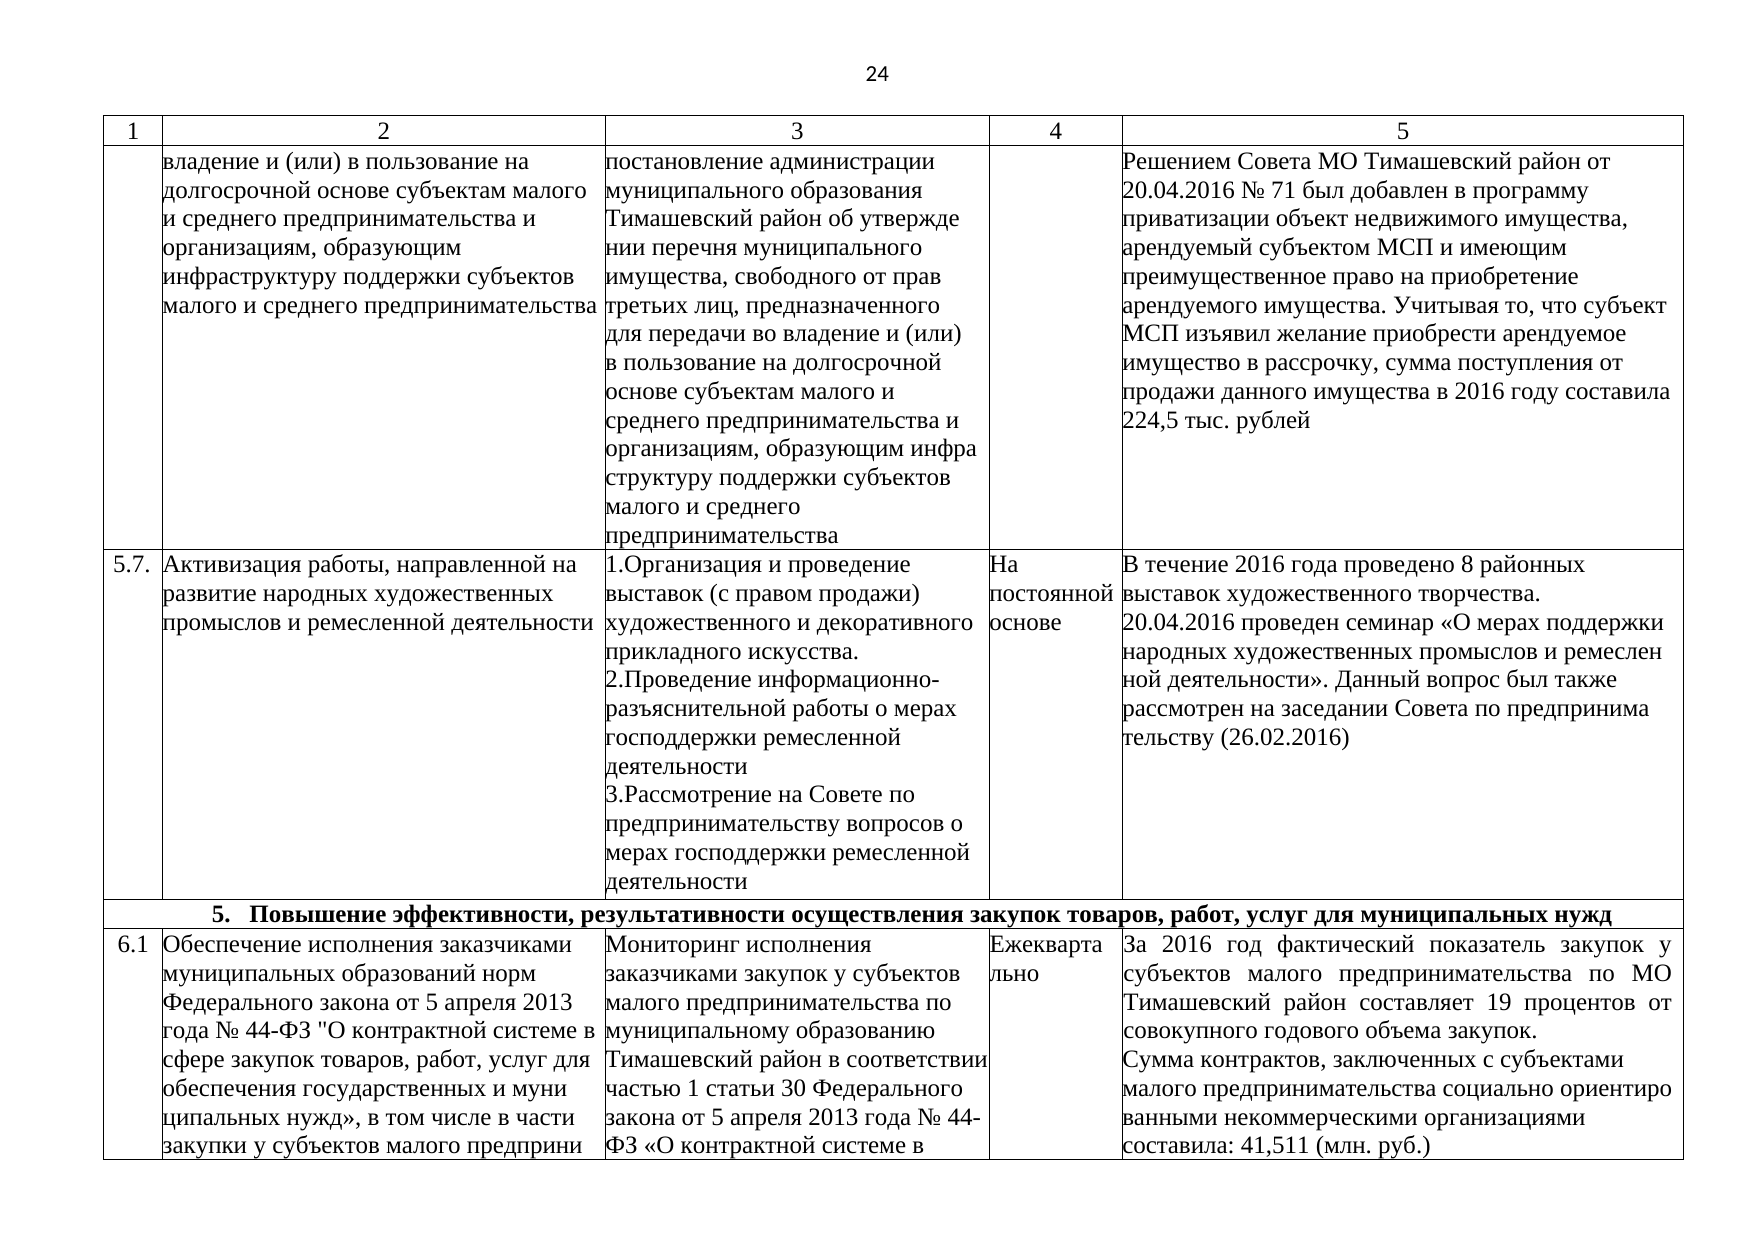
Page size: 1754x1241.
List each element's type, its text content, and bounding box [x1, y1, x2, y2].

table_cell [104, 146, 162, 548]
table_cell [990, 146, 1122, 548]
table_cell За 2016 год фактический показатель закупок у субъектов малого предпринимательства по МО Тимашевский район составляет 19 процентов от совокупного годового объема закупок. Сумма контрактов, заключенных с субъектами малого предпринимательства социально ориентиро ванными некоммерческими организациями составила: 41,511 (млн. руб.) [1123, 929, 1683, 1159]
table_cell 2 [163, 116, 605, 145]
table_cell постановление администрации муниципального образования Тимашевский район об утвержде нии перечня муниципального имущества, свободного от прав третьих лиц, предназначенного для передачи во владение и (или) в пользование на долгосрочной основе субъектам малого и среднего предпринимательства и организациям, образующим инфра структуру поддержки субъектов малого и среднего предпринимательства [606, 146, 989, 548]
table_cell 6.1 [104, 929, 162, 1159]
table_cell 5.7. [104, 550, 162, 898]
table_cell В течение 2016 года проведено 8 районных выставок художественного творчества. 20.04.2016 проведен семинар «О мерах поддержки народных художественных промыслов и ремеслен ной деятельности». Данный вопрос был также рассмотрен на заседании Совета по предпринима тельству (26.02.2016) [1123, 550, 1683, 898]
table_cell Ежеквартально [990, 929, 1122, 1159]
table_cell Мониторинг исполнения заказчиками закупок у субъектов малого предпринимательства по муниципальному образованию Тимашевский район в соответствии частью 1 статьи 30 Федерального закона от 5 апреля 2013 года № 44-ФЗ «О контрактной системе в [606, 929, 989, 1159]
table_cell 3 [606, 116, 989, 145]
table_cell Решением Совета МО Тимашевский район от 20.04.2016 № 71 был добавлен в программу приватизации объект недвижимого имущества, арендуемый субъектом МСП и имеющим преимущественное право на приобретение арендуемого имущества. Учитывая то, что субъект МСП изъявил желание приобрести арендуемое имущество в рассрочку, сумма поступления от продажи данного имущества в 2016 году составила 224,5 тыс. рублей [1123, 146, 1683, 548]
table_cell 5 [1123, 116, 1683, 145]
table_cell Активизация работы, направленной на развитие народных художественных промыслов и ремесленной деятельности [163, 550, 605, 898]
table_cell 1.Организация и проведение выставок (с правом продажи) художественного и декоративного прикладного искусства. 2.Проведение информационно-разъяснительной работы о мерах господдержки ремесленной деятельности 3.Рассмотрение на Совете по предпринимательству вопросов о мерах господдержки ремесленной деятельности [606, 550, 989, 898]
table_cell На постоянной основе [990, 550, 1122, 898]
table_cell Обеспечение исполнения заказчиками муниципальных образований норм Федерального закона от 5 апреля 2013 года № 44-ФЗ "О контрактной системе в сфере закупок товаров, работ, услуг для обеспечения государственных и муни ципальных нужд», в том числе в части закупки у субъектов малого предприни [163, 929, 605, 1159]
table_cell владение и (или) в пользование на долгосрочной основе субъектам малого и среднего предпринимательства и организациям, образующим инфраструктуру поддержки субъектов малого и среднего предпринимательства [163, 146, 605, 548]
table_cell Повышение эффективности, результативности осуществления закупок товаров, работ, услуг для муниципальных нужд [104, 900, 1683, 928]
table_cell 4 [990, 116, 1122, 145]
table_cell 1 [104, 116, 162, 145]
